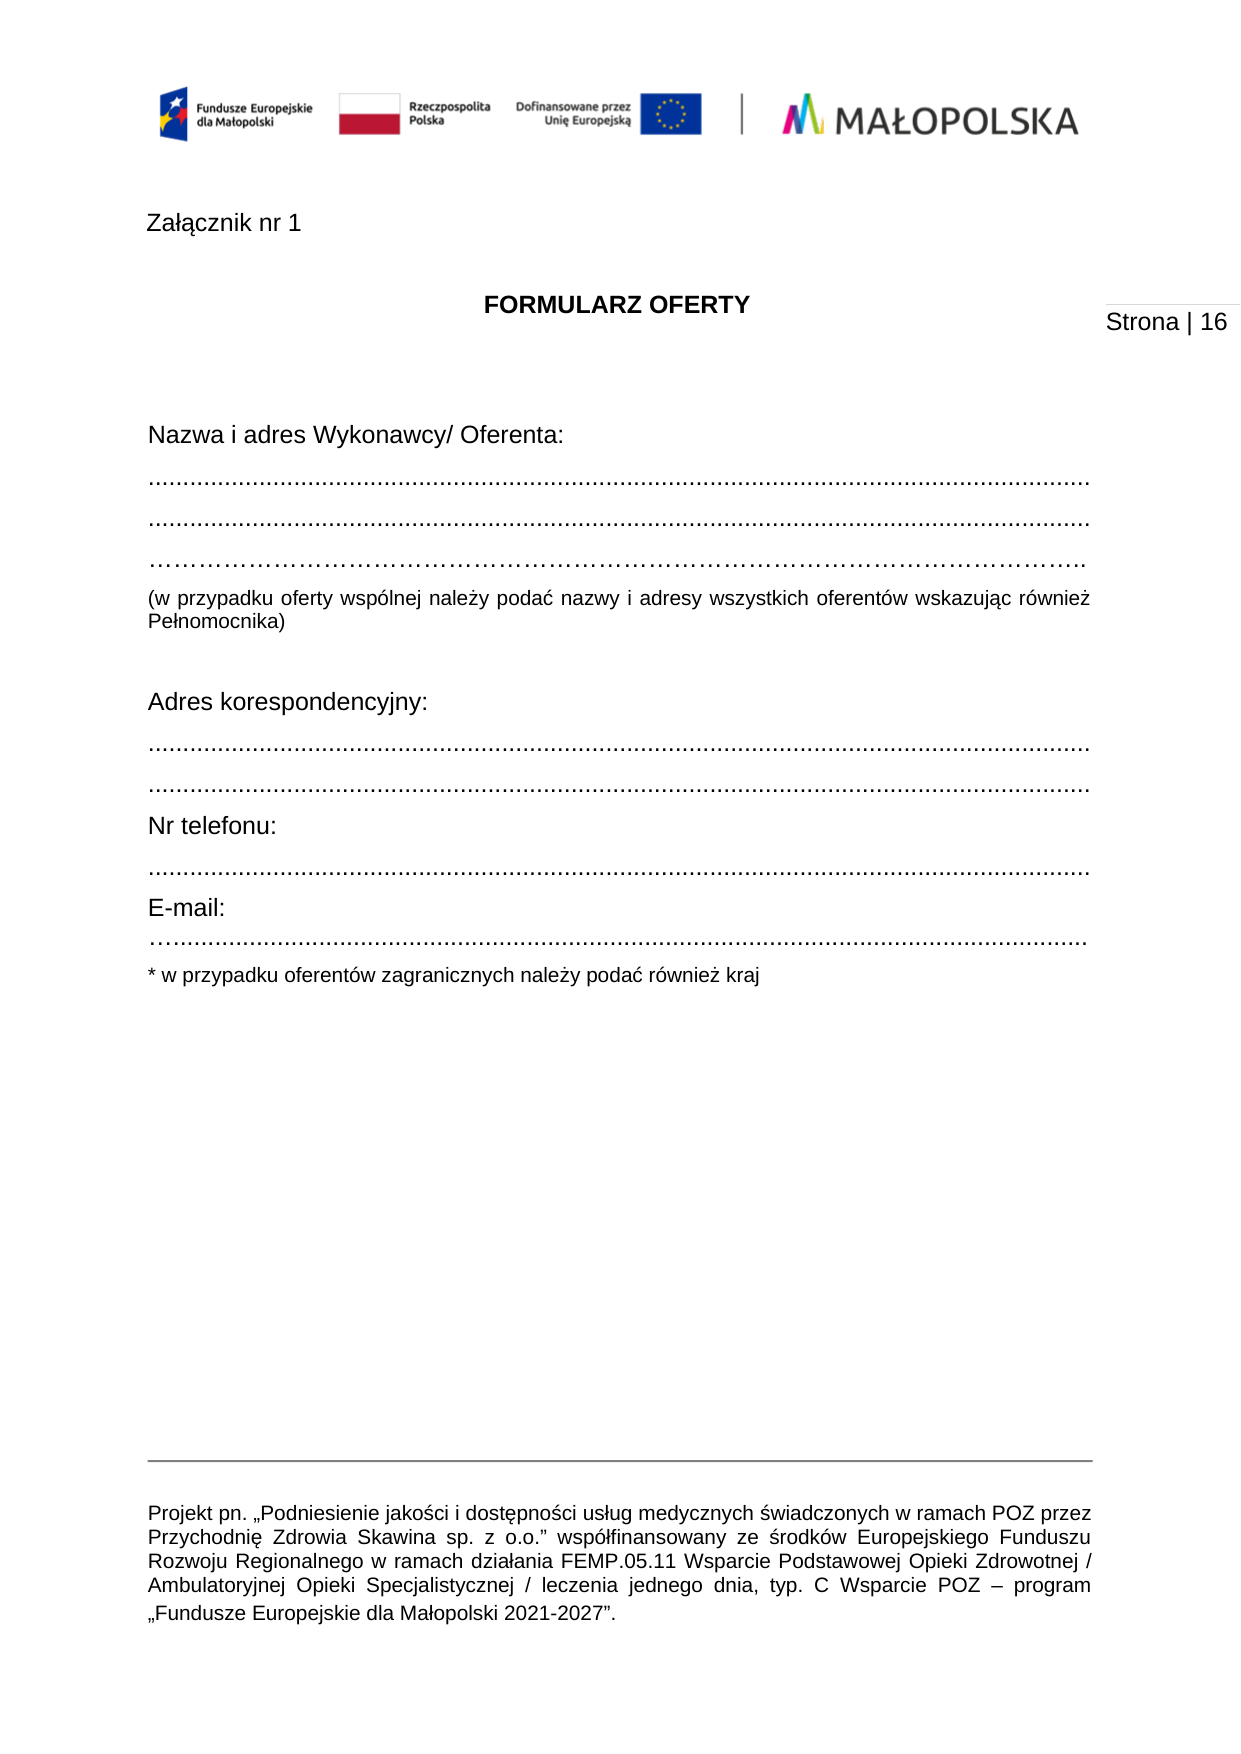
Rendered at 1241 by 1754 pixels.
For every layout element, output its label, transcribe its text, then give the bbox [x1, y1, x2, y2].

text Załącznik nr 1 [146, 208, 1088, 237]
text ........................................................................................................................................ [148, 462, 1092, 490]
text ........................................................................................................................................ [148, 852, 1092, 881]
text (w przypadku oferty wspólnej należy podać nazwy i adresy wszystkich oferentów wskazując również Pełnomocnika) [148, 585, 1092, 633]
text FORMULARZ OFERTY [148, 290, 1086, 319]
text Nazwa i adres Wykonawcy/ Oferenta: [148, 420, 1092, 449]
text ........................................................................................................................................ [148, 728, 1092, 757]
text ........................................................................................................................................ [148, 769, 1092, 798]
text E-mail: ….................................................................................................................................... [148, 893, 1092, 951]
text Adres korespondencyjny: [148, 687, 1092, 716]
text ………………………………………………………………………………………………….. [148, 544, 1092, 573]
text * w przypadku oferentów zagranicznych należy podać również kraj [148, 963, 1092, 987]
picture [147, 73, 1093, 155]
text Nr telefonu: [148, 811, 1092, 839]
text ........................................................................................................................................ [148, 503, 1092, 532]
